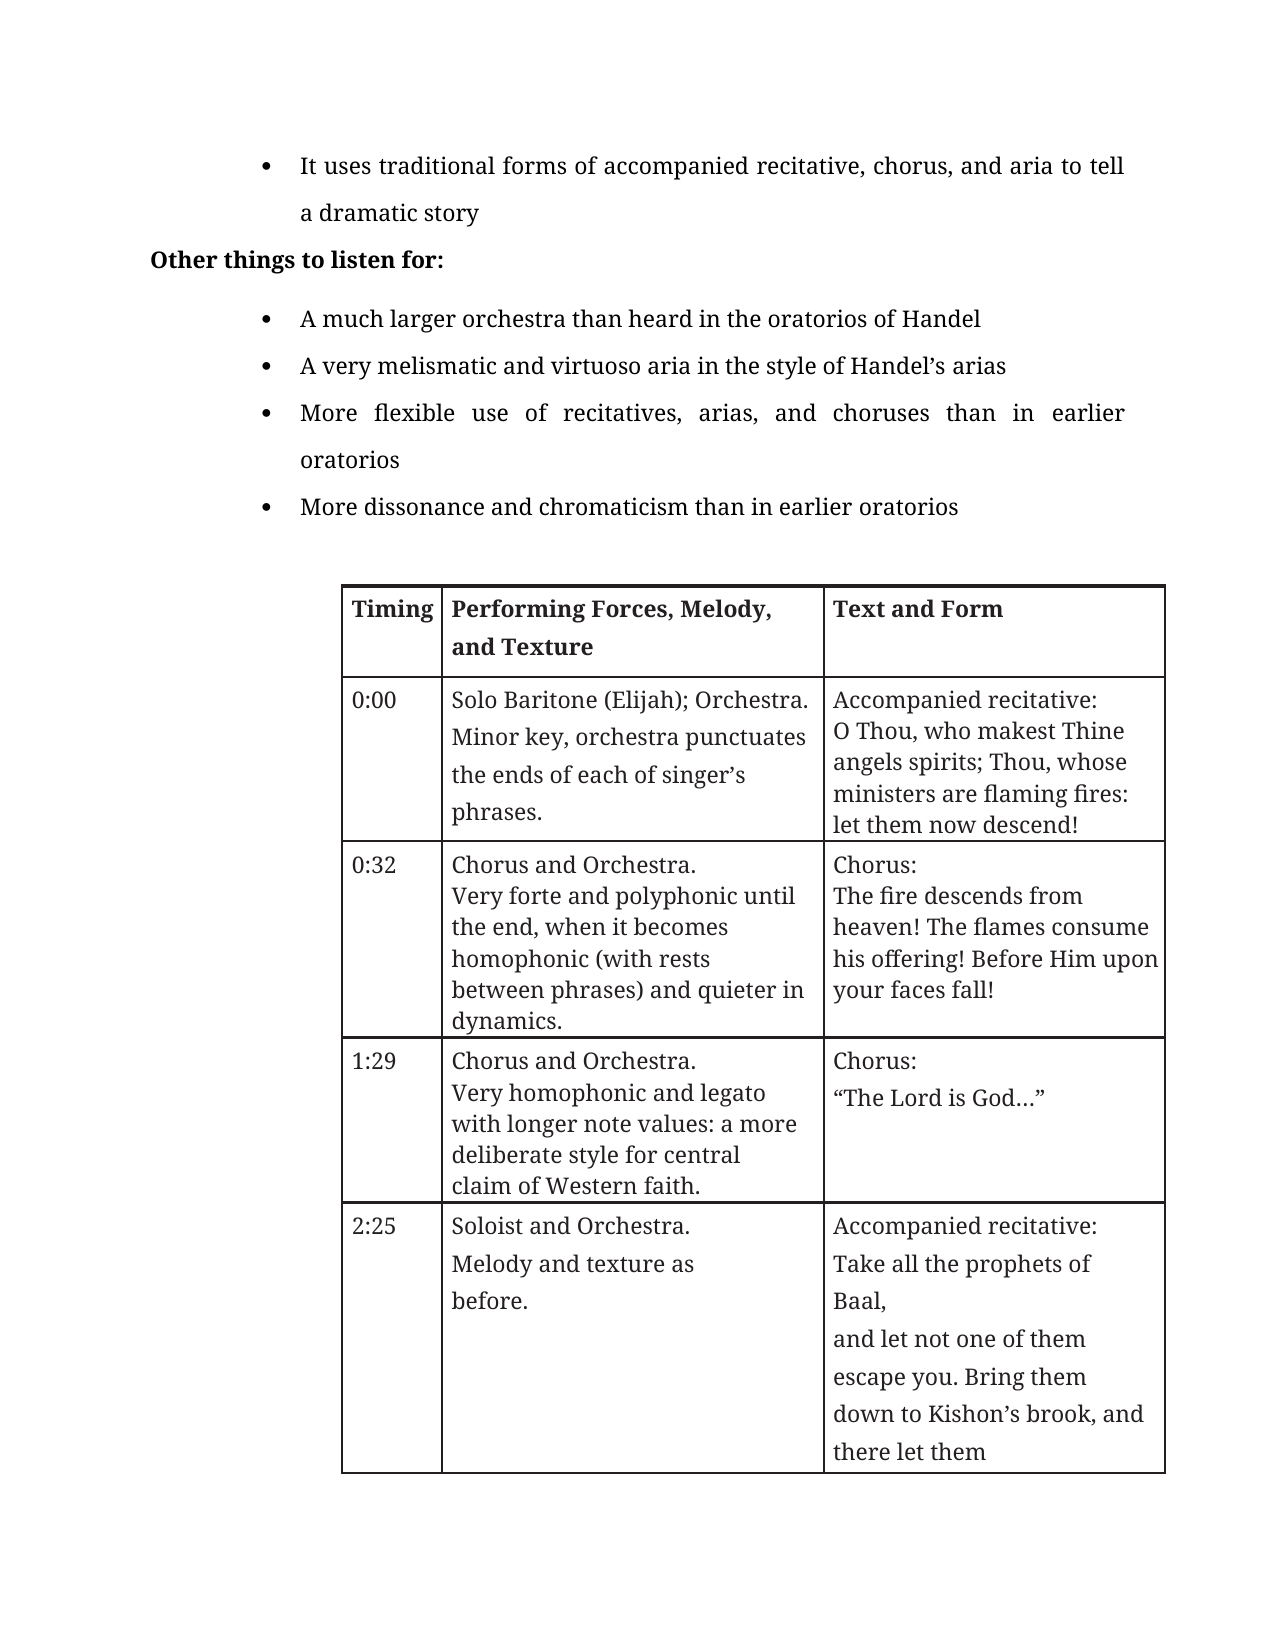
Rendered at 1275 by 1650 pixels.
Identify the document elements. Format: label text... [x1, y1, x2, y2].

table_header Timing [343, 588, 441, 676]
table_cell Accompanied recitative: O Thou, who makest Thine angels spirits; Thou, whose ministers are flaming fires: let them now descend! [825, 678, 1164, 840]
list A very melismatic and virtuoso aria in the style of Handel’s arias [262, 350, 1125, 381]
table_cell 1:29 [343, 1039, 441, 1201]
table_cell Solo Baritone (Elijah); Orchestra. Minor key, orchestra punctuates the ends of each of singer’s phrases. [443, 678, 823, 840]
list It uses traditional forms of accompanied recitative, chorus, and aria to tell a dramatic story [262, 150, 1125, 228]
text Other things to listen for: [150, 244, 1125, 275]
table_cell Chorus: “The Lord is God…” [825, 1039, 1164, 1201]
list A much larger orchestra than heard in the oratorios of Handel [262, 303, 1125, 334]
table_header Text and Form [825, 588, 1164, 676]
table_cell Chorus and Orchestra. Very homophonic and legato with longer note values: a more deliberate style for central claim of Western faith. [443, 1039, 823, 1201]
table_cell Chorus: The fire descends from heaven! The flames consume his offering! Before Him upon your faces fall! [825, 842, 1164, 1036]
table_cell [443, 1204, 823, 1472]
table_cell 0:00 [343, 678, 441, 840]
list More flexible use of recitatives, arias, and choruses than in earlier oratorios [262, 397, 1125, 475]
table_header Performing Forces, Melody, and Texture [443, 588, 823, 676]
table_cell Chorus and Orchestra. Very forte and polyphonic until the end, when it becomes homophonic (with rests between phrases) and quieter in dynamics. [443, 842, 823, 1036]
table_cell 0:32 [343, 842, 441, 1036]
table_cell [825, 1204, 1164, 1472]
table_cell 2:25 [343, 1204, 441, 1472]
list More dissonance and chromaticism than in earlier oratorios [262, 491, 1125, 522]
